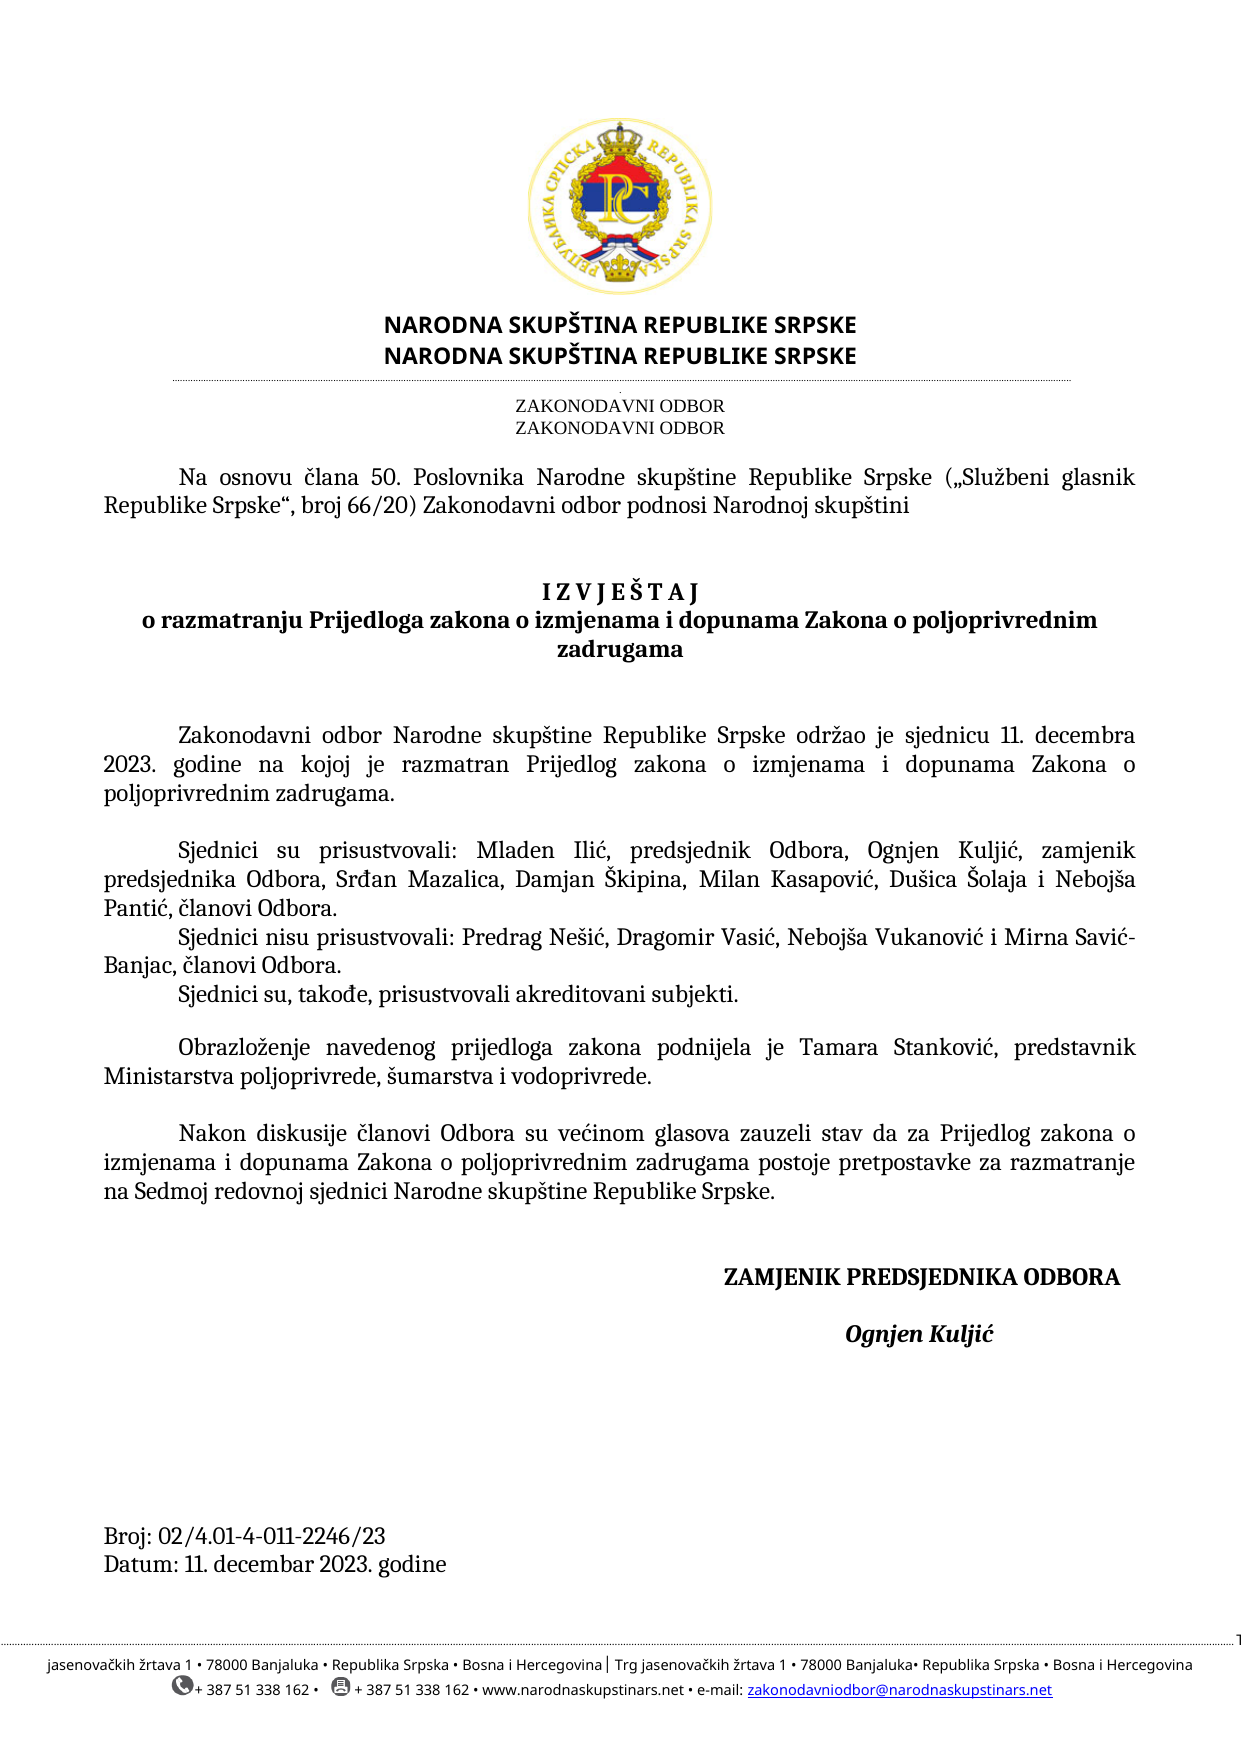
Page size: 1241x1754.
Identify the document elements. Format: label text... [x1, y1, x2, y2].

text Obrazloženje navedenog prijedloga zakona podnijela je Tamara Stanković, predstavnik Ministarstva poljoprivrede, šumarstva i vodoprivrede. [103, 1033, 1137, 1090]
text Zakonodavni odbor Narodne skupštine Republike Srpske održao je sjednicu 11. decembra 2023. godine na kojoj je razmatran Prijedlog zakona o izmjenama i dopunama Zakona o poljoprivrednim zadrugama. [103, 721, 1137, 807]
text Nakon diskusije članovi Odbora su većinom glasova zauzeli stav da za Prijedlog zakona o izmjenama i dopunama Zakona o poljoprivrednim zadrugama postoje pretpostavke za razmatranje na Sedmoj redovnoj sjednici Narodne skupštine Republike Srpske. [103, 1119, 1137, 1205]
text Ognjen Kuljić [103, 1320, 1137, 1349]
text Broj: 02/4.01-4-011-2246/23 [103, 1522, 1137, 1550]
text Sjednici su prisustvovali: Mladen Ilić, predsjednik Odbora, Ognjen Kuljić, zamjenik predsjednika Odbora, Srđan Mazalica, Damjan Škipina, Milan Kasapović, Dušica Šolaja i Nebojša Pantić, članovi Odbora. [103, 836, 1137, 922]
text o razmatranju Prijedloga zakona o izmjenama i dopunama Zakona o poljoprivrednim zadrugama [103, 606, 1137, 664]
text Sjednici su, takođe, prisustvovali akreditovani subjekti. [103, 980, 1137, 1009]
text Na osnovu člana 50. Poslovnika Narodne skupštine Republike Srpske („Službeni glasnik Republike Srpske“, broj 66/20) Zakonodavni odbor podnosi Narodnoj skupštini [103, 462, 1137, 520]
text Datum: 11. decembar 2023. godine [103, 1550, 1137, 1579]
text ZAMJENIK PREDSJEDNIKA ODBORA [103, 1263, 1137, 1292]
text Sjednici nisu prisustvovali: Predrag Nešić, Dragomir Vasić, Nebojša Vukanović i Mirna Savić-Banjac, članovi Odbora. [103, 922, 1137, 980]
text I Z V J E Š T A J [103, 577, 1137, 606]
